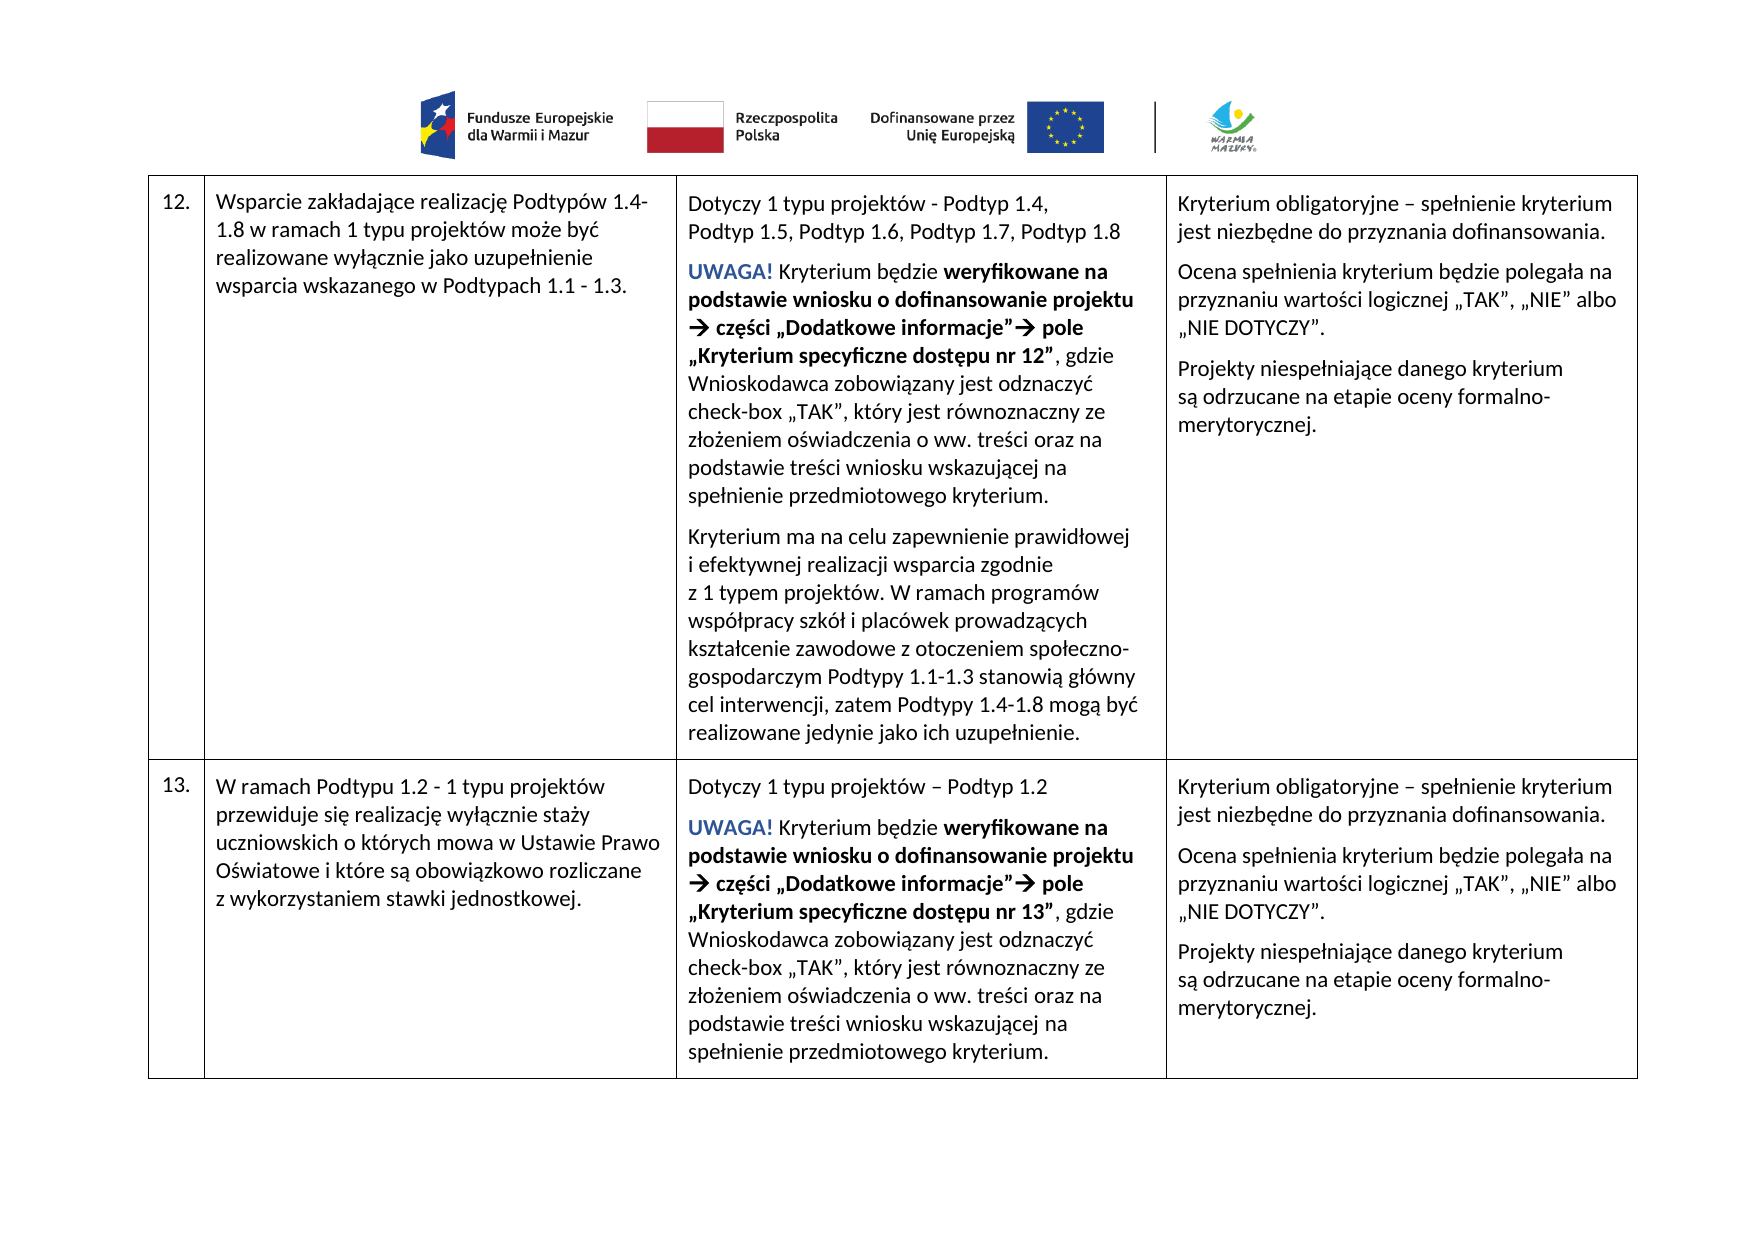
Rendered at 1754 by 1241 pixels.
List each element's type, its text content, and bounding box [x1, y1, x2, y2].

picture [404, 73, 1350, 175]
table_cell Dotyczy 1 typu projektów - Podtyp 1.4, Podtyp 1.5, Podtyp 1.6, Podtyp 1.7, Podtyp 1.8 UWAGA! Kryterium będzie weryfikowane na podstawie wniosku o dofinansowanie projektu części „Dodatkowe informacje” pole „Kryterium specyficzne dostępu nr 12”, gdzie Wnioskodawca zobowiązany jest odznaczyć check-box „TAK”, który jest równoznaczny ze złożeniem oświadczenia o ww. treści oraz na podstawie treści wniosku wskazującej na spełnienie przedmiotowego kryterium. Kryterium ma na celu zapewnienie prawidłowej i efektywnej realizacji wsparcia zgodnie z 1 typem projektów. W ramach programów współpracy szkół i placówek prowadzących kształcenie zawodowe z otoczeniem społeczno-gospodarczym Podtypy 1.1-1.3 stanowią główny cel interwencji, zatem Podtypy 1.4-1.8 mogą być realizowane jedynie jako ich uzupełnienie. [677, 176, 1166, 759]
table_cell 12. [149, 176, 204, 759]
table_cell Wsparcie zakładające realizację Podtypów 1.4-1.8 w ramach 1 typu projektów może być realizowane wyłącznie jako uzupełnienie wsparcia wskazanego w Podtypach 1.1 - 1.3. [205, 176, 676, 759]
table_cell 13. [149, 760, 204, 1077]
